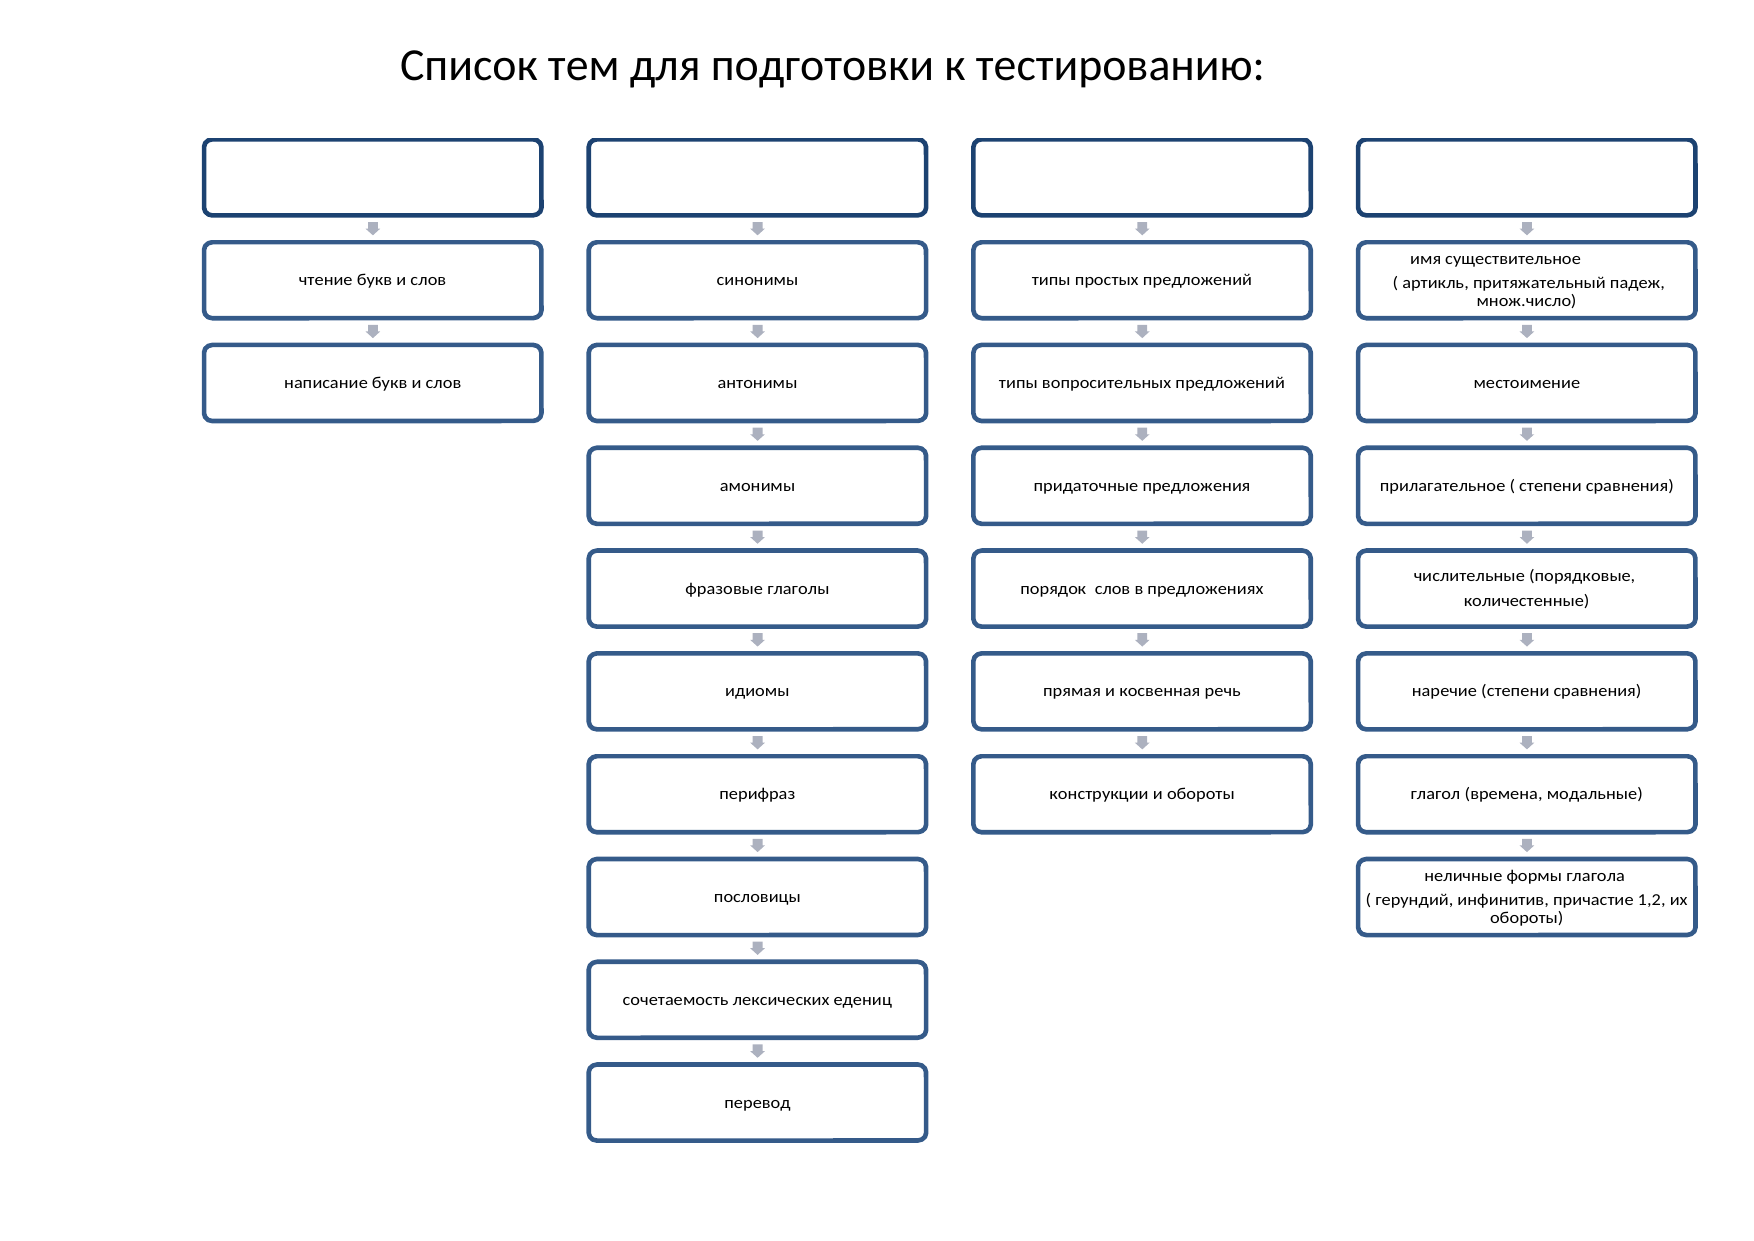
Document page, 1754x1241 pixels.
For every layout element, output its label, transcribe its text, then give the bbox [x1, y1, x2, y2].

text Список тем для подготовки к тестированию: [29, 35, 1636, 91]
